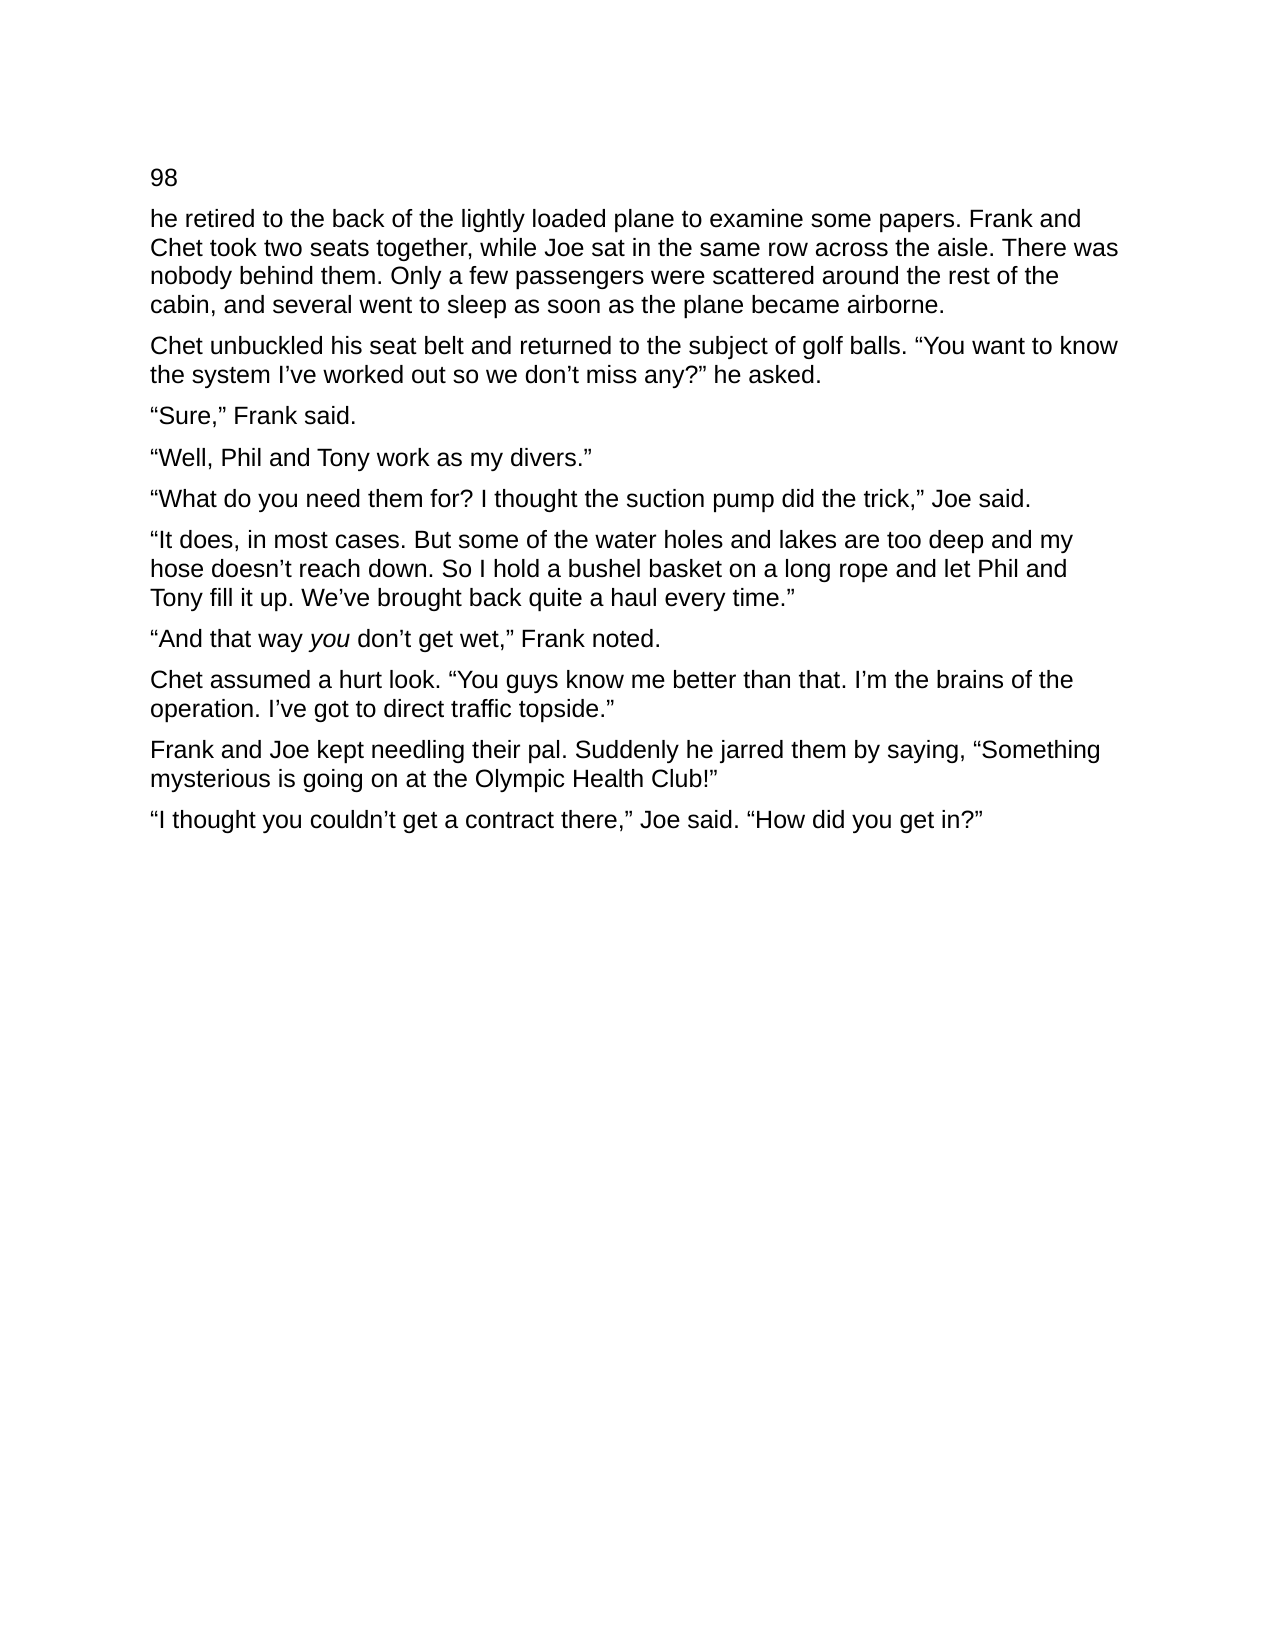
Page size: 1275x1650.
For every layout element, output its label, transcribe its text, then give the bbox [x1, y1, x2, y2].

text “Well, Phil and Tony work as my divers.” [150, 442, 1125, 471]
text “I thought you couldn’t get a contract there,” Joe said. “How did you get in?” [150, 805, 1125, 834]
text he retired to the back of the lightly loaded plane to examine some papers. Frank and Chet took two seats together, while Joe sat in the same row across the aisle. There was nobody behind them. Only a few passengers were scattered around the rest of the cabin, and several went to sleep as soon as the plane became airborne. [150, 204, 1125, 319]
text “What do you need them for? I thought the suction pump did the trick,” Joe said. [150, 484, 1125, 512]
text 98 [150, 162, 1125, 191]
text Frank and Joe kept needling their pal. Suddenly he jarred them by saying, “Something mysterious is going on at the Olympic Health Club!” [150, 735, 1125, 792]
text Chet unbuckled his seat belt and returned to the subject of golf balls. “You want to know the system I’ve worked out so we don’t miss any?” he asked. [150, 331, 1125, 389]
text “It does, in most cases. But some of the water holes and lakes are too deep and my hose doesn’t reach down. So I hold a bushel basket on a long rope and let Phil and Tony fill it up. We’ve brought back quite a haul every time.” [150, 525, 1125, 611]
text “Sure,” Frank said. [150, 401, 1125, 430]
text “And that way you don’t get wet,” Frank noted. [150, 624, 1125, 652]
text Chet assumed a hurt look. “You guys know me better than that. I’m the brains of the operation. I’ve got to direct traffic topside.” [150, 665, 1125, 722]
